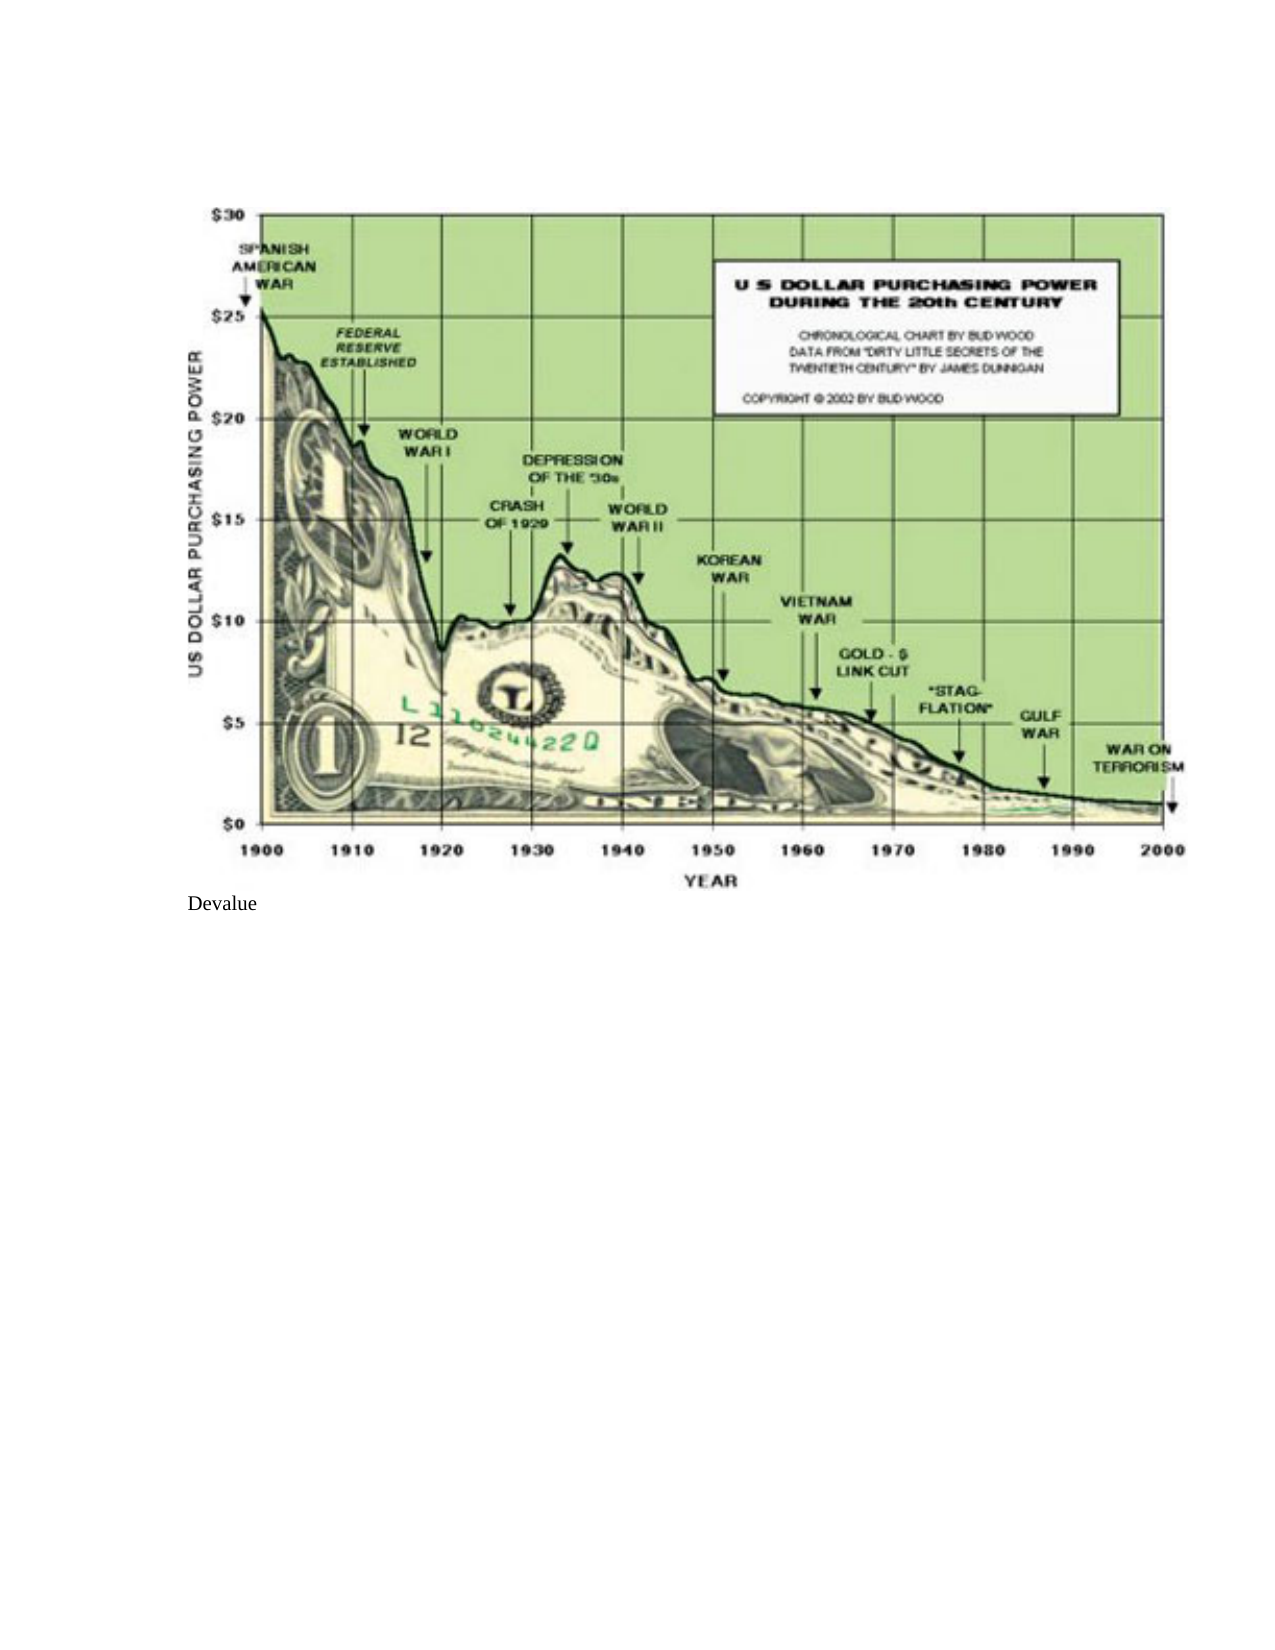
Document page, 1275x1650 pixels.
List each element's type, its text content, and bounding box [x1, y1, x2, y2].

text Devalue [187, 891, 1087, 915]
picture [187, 207, 1188, 891]
